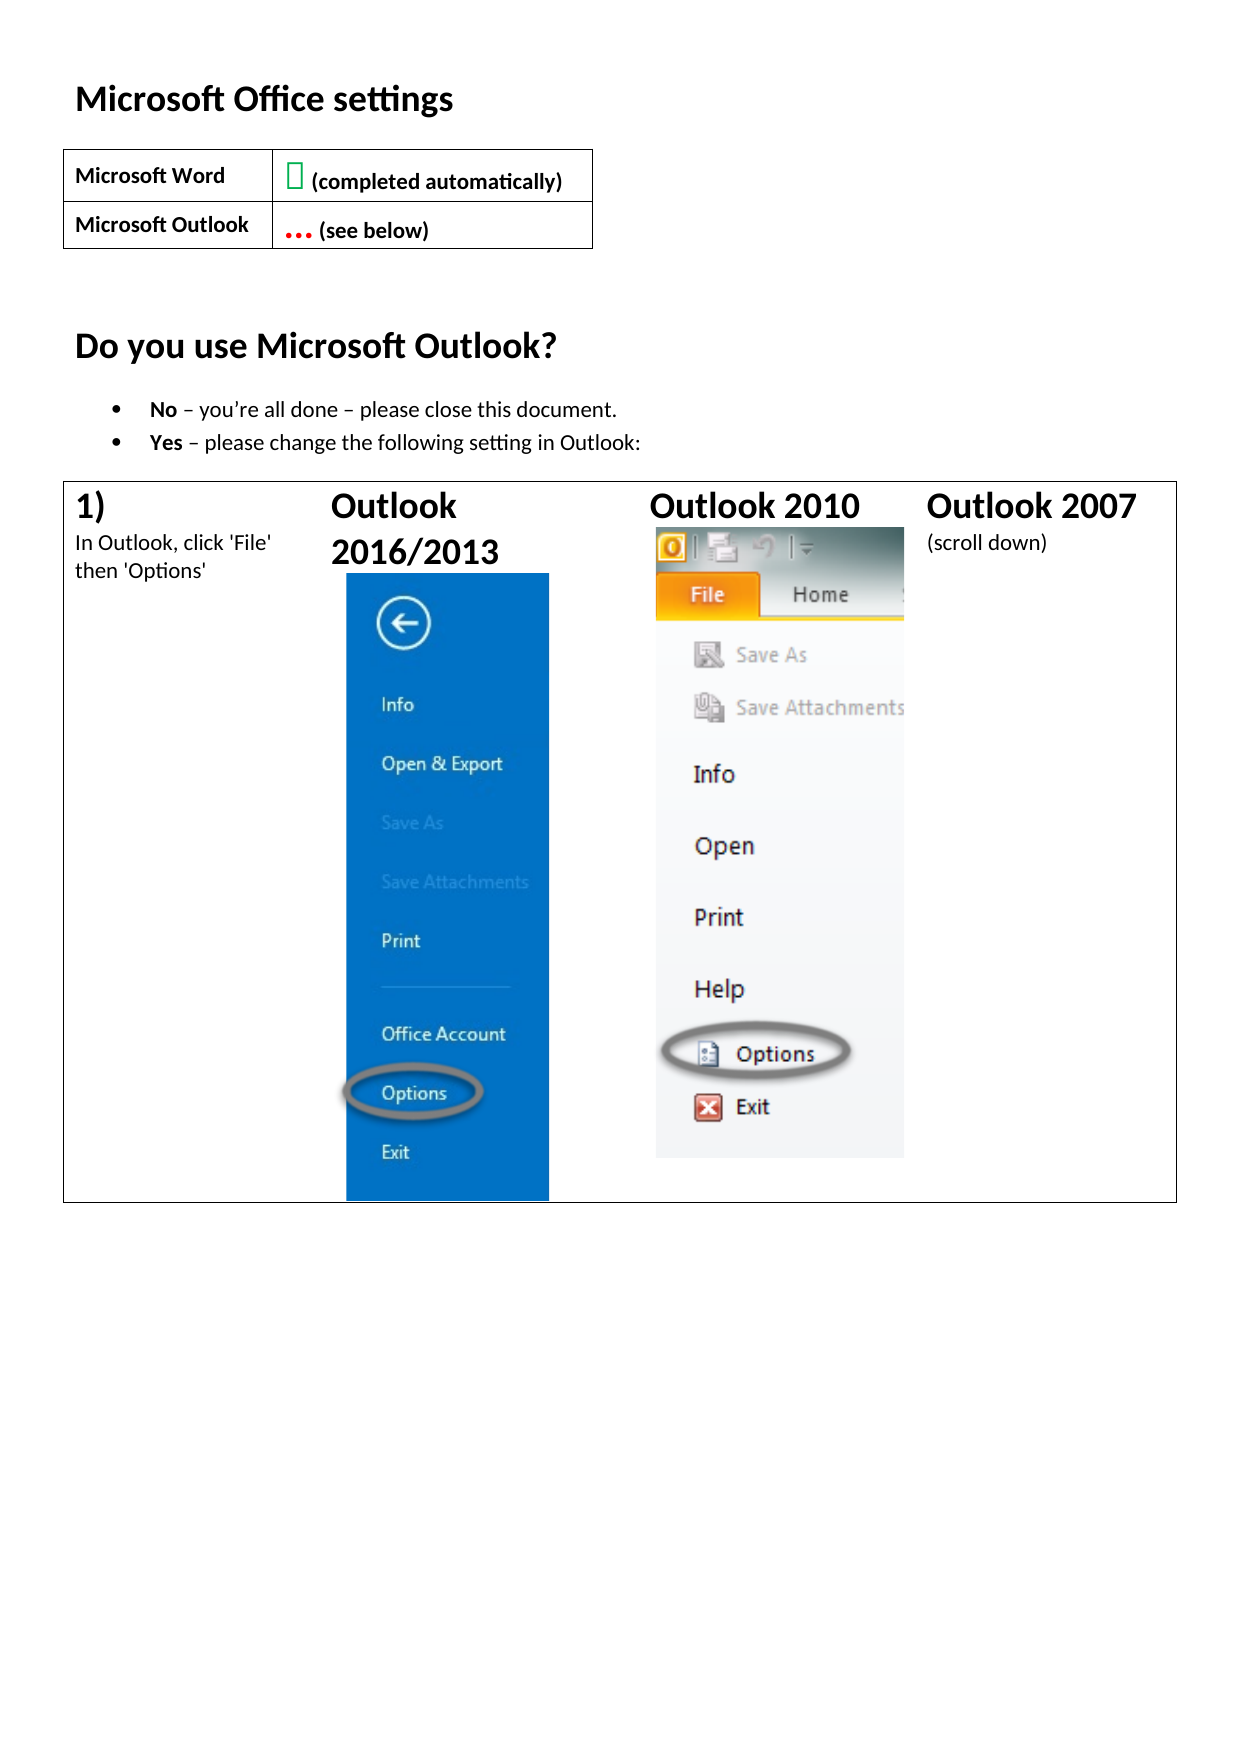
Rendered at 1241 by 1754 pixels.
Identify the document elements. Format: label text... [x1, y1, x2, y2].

text Microsoft Office settings [75, 75, 1165, 121]
table_header  (completed automatically) [273, 150, 592, 201]
text Do you use Microsoft Outlook? [75, 322, 1165, 368]
table_header Outlook 2016/2013 [320, 482, 638, 1202]
table_header 1) In Outlook, click 'File' then 'Options' [64, 482, 319, 1202]
table_cell ... (see below) [273, 202, 592, 247]
table_header Outlook 2010 [638, 482, 915, 1202]
picture [655, 527, 905, 1158]
table_cell Microsoft Outlook [64, 202, 272, 247]
picture [352, 1072, 474, 1110]
list Yes – please change the following setting in Outlook: [112, 428, 1165, 456]
table_header Microsoft Word [64, 150, 272, 201]
picture [346, 573, 550, 1201]
table_header Outlook 2007 (scroll down) [915, 482, 1176, 1202]
list No – you’re all done – please close this document. [112, 396, 1165, 424]
